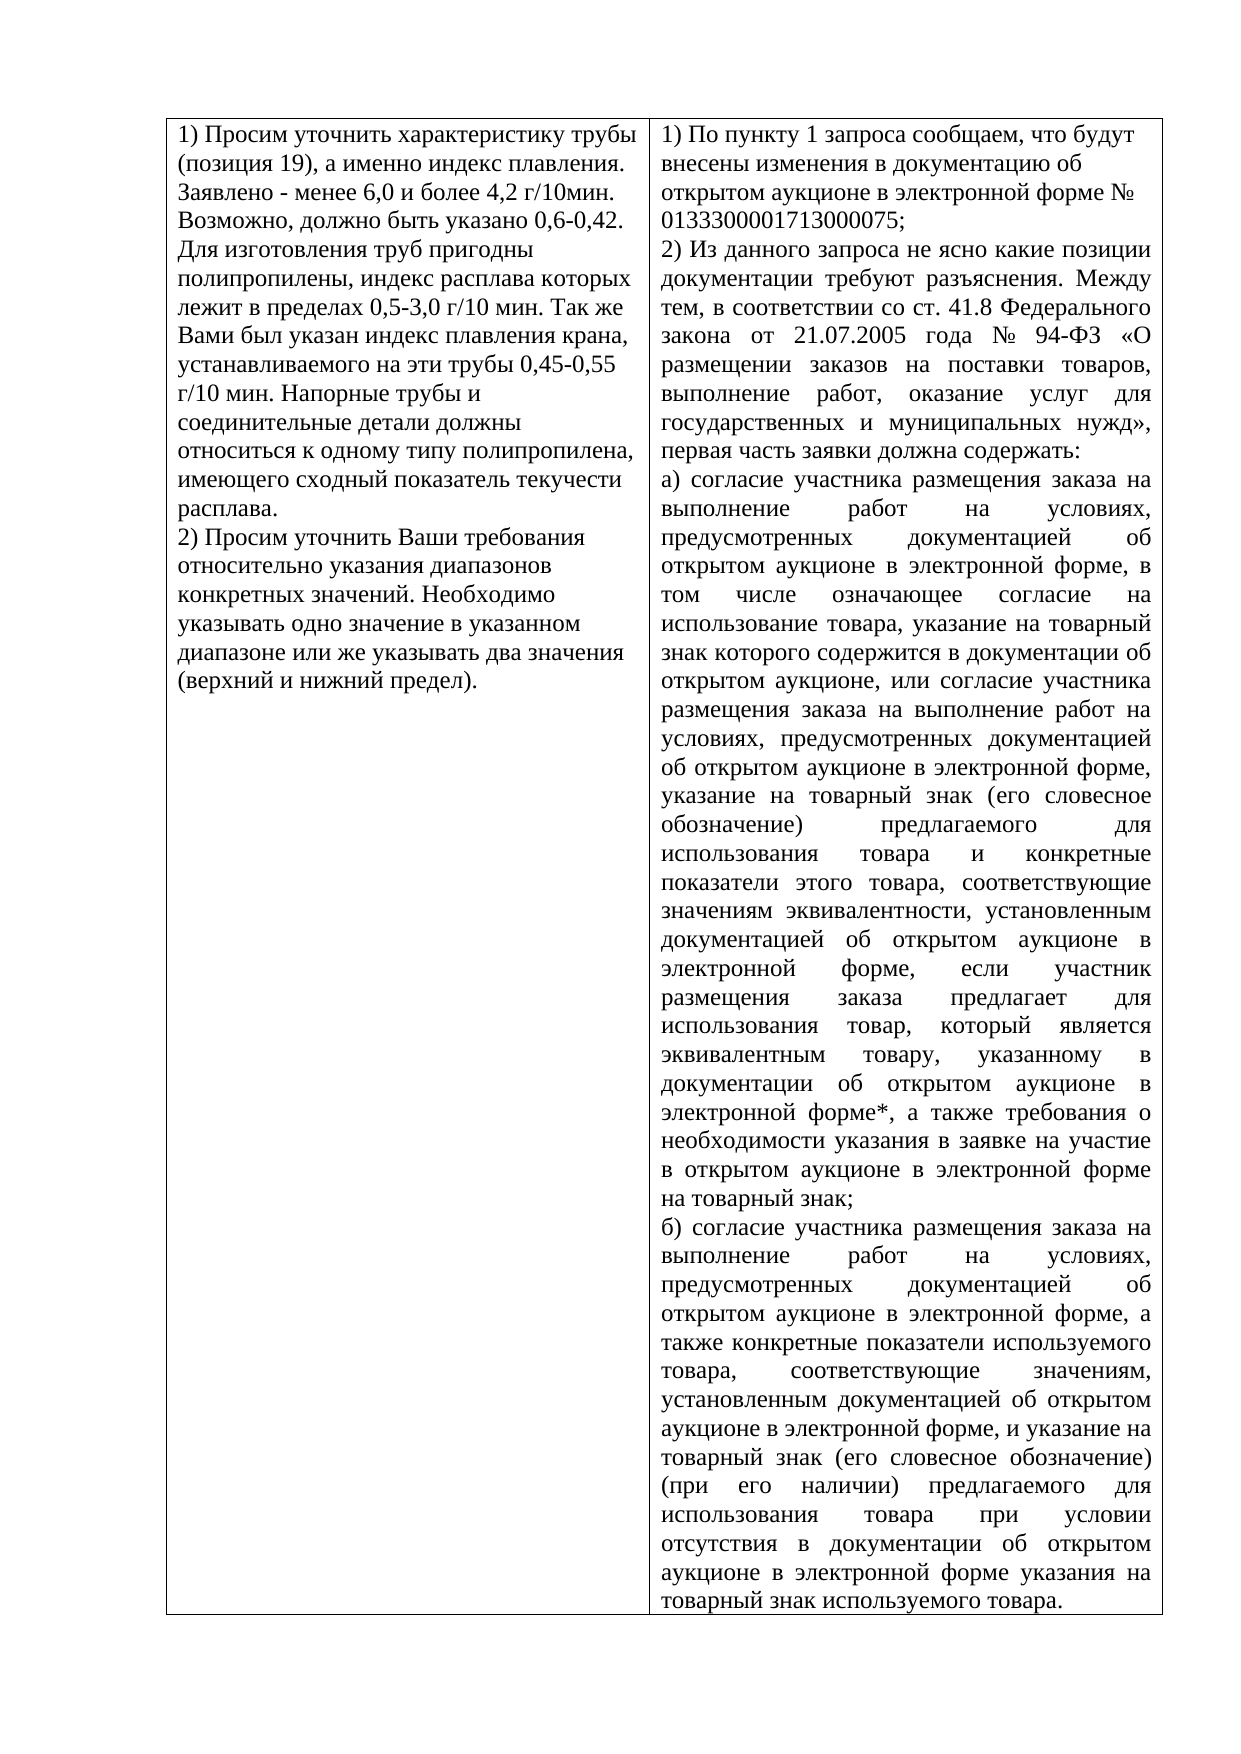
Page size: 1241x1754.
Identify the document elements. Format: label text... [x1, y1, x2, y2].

table_header 1) По пункту 1 запроса сообщаем, что будут внесены изменения в документацию об открытом аукционе в электронной форме № 0133300001713000075; 2) Из данного запроса не ясно какие позиции документации требуют разъяснения. Между тем, в соответствии со ст. 41.8 Федерального закона от 21.07.2005 года № 94-ФЗ «О размещении заказов на поставки товаров, выполнение работ, оказание услуг для государственных и муниципальных нужд», первая часть заявки должна содержать: а) согласие участника размещения заказа на выполнение работ на условиях, предусмотренных документацией об открытом аукционе в электронной форме, в том числе означающее согласие на использование товара, указание на товарный знак которого содержится в документации об открытом аукционе, или согласие участника размещения заказа на выполнение работ на условиях, предусмотренных документацией об открытом аукционе в электронной форме, указание на товарный знак (его словесное обозначение) предлагаемого для использования товара и конкретные показатели этого товара, соответствующие значениям эквивалентности, установленным документацией об открытом аукционе в электронной форме, если участник размещения заказа предлагает для использования товар, который является эквивалентным товару, указанному в документации об открытом аукционе в электронной форме*, а также требования о необходимости указания в заявке на участие в открытом аукционе в электронной форме на товарный знак; б) согласие участника размещения заказа на выполнение работ на условиях, предусмотренных документацией об открытом аукционе в электронной форме, а также конкретные показатели используемого товара, соответствующие значениям, установленным документацией об открытом аукционе в электронной форме, и указание на товарный знак (его словесное обозначение) (при его наличии) предлагаемого для использования товара при условии отсутствия в документации об открытом аукционе в электронной форме указания на товарный знак используемого товара. [650, 119, 1162, 1614]
table_header 1) Просим уточнить характеристику трубы (позиция 19), а именно индекс плавления. Заявлено - менее 6,0 и более 4,2 г/10мин. Возможно, должно быть указано 0,6-0,42. Для изготовления труб пригодны полипропилены, индекс расплава которых лежит в пределах 0,5-3,0 г/10 мин. Так же Вами был указан индекс плавления крана, устанавливаемого на эти трубы 0,45-0,55 г/10 мин. Напорные трубы и соединительные детали должны относиться к одному типу полипропилена, имеющего сходный показатель текучести расплава. 2) Просим уточнить Ваши требования относительно указания диапазонов конкретных значений. Необходимо указывать одно значение в указанном диапазоне или же указывать два значения (верхний и нижний предел). [167, 119, 649, 1614]
